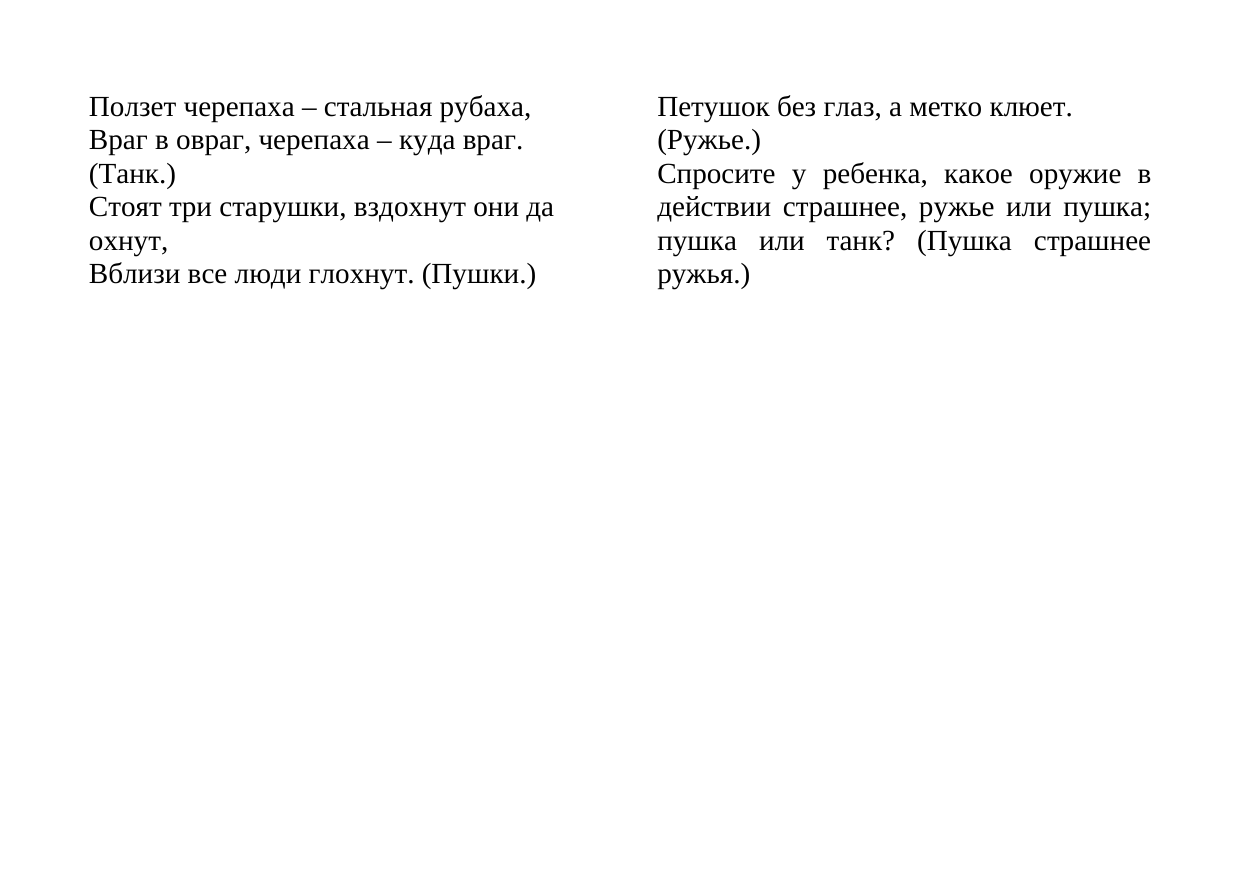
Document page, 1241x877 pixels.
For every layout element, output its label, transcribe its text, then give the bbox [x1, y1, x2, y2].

text Петушок без глаз, а метко клюет. (Ружье.) [657, 89, 1152, 156]
text Стоят три старушки, вздохнут они да охнут, [89, 189, 583, 256]
text Ползет черепаха – стальная рубаха, [89, 89, 583, 122]
text Спросите у ребенка, какое оружие в действии страшнее, ружье или пушка; пушка или танк? (Пушка страшнее ружья.) [657, 156, 1152, 290]
text Вблизи все люди глохнут. (Пушки.) [89, 256, 583, 290]
text Враг в овраг, черепаха – куда враг. (Танк.) [89, 122, 583, 189]
